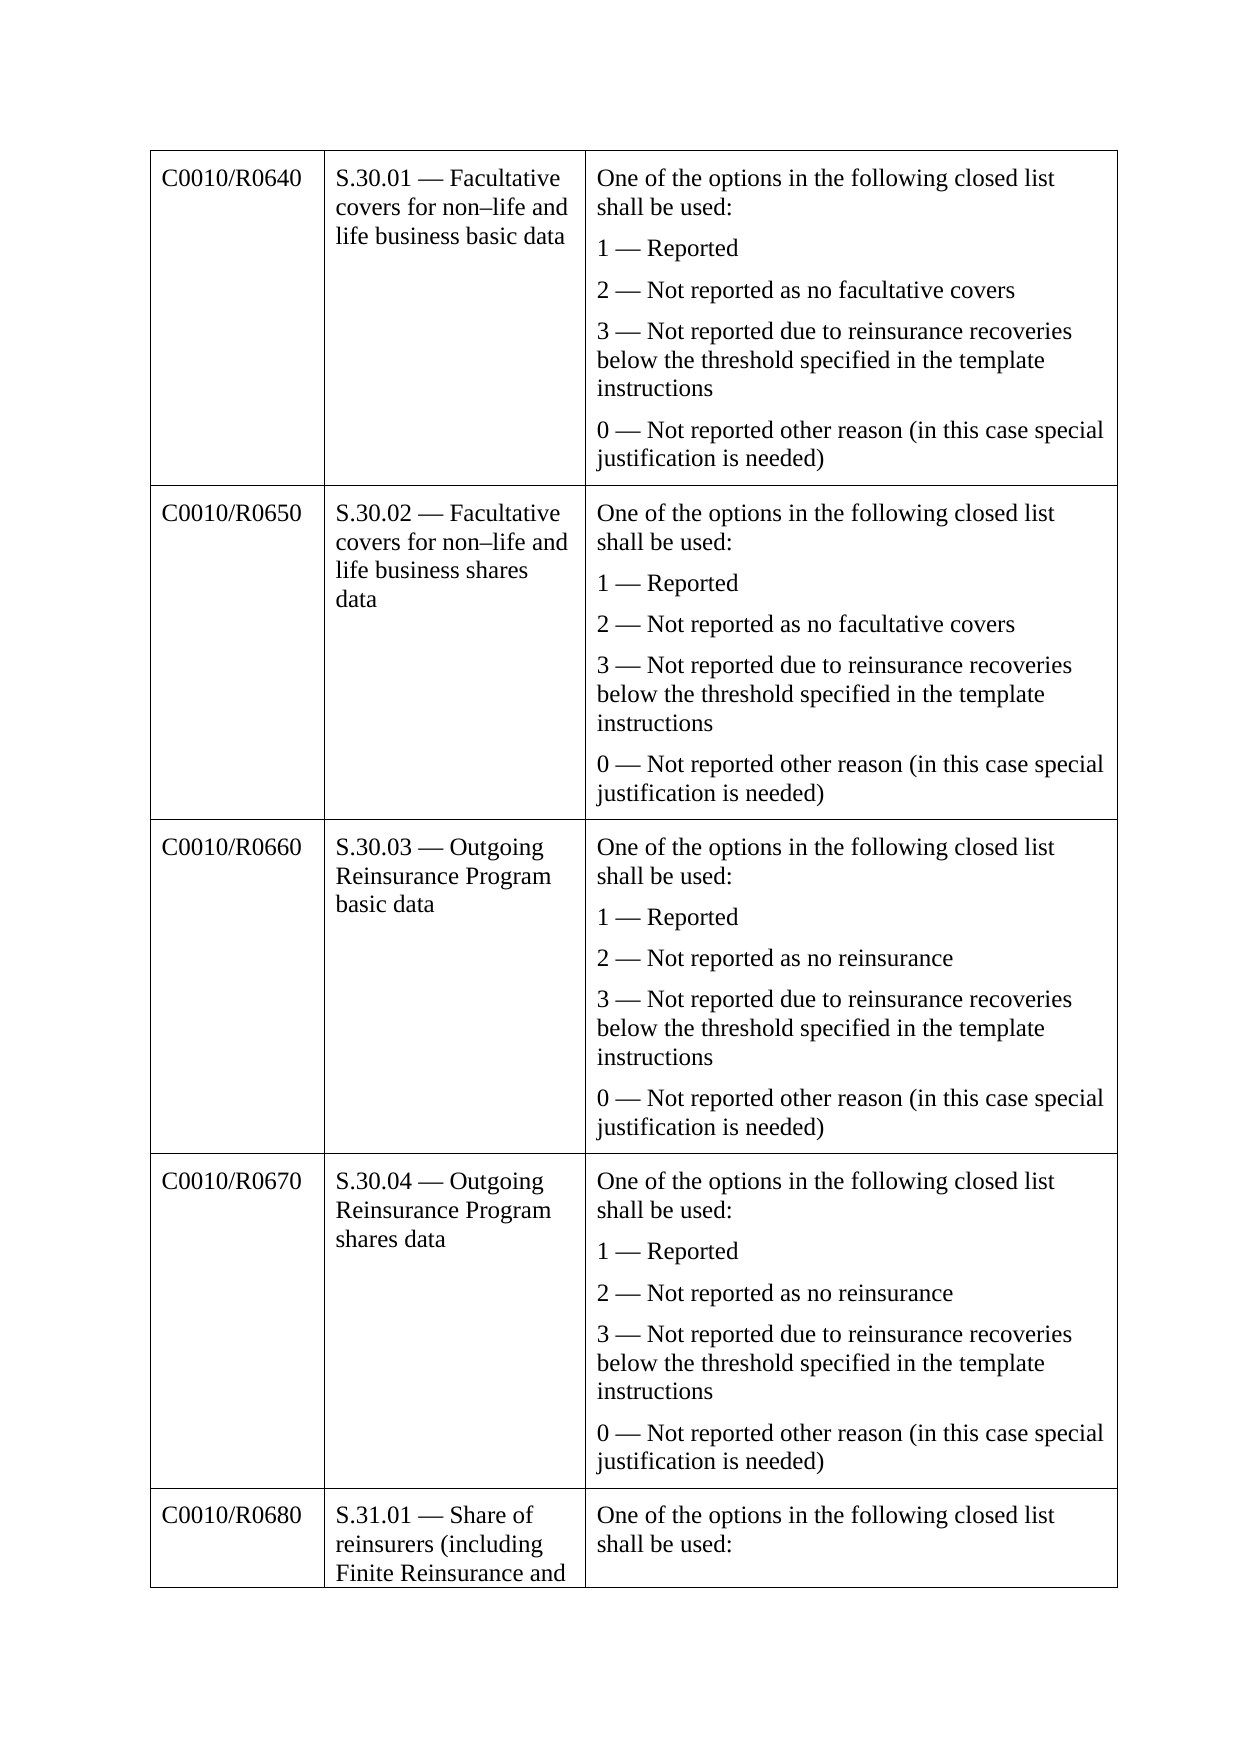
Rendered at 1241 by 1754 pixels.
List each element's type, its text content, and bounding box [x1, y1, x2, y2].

table_cell C0010/R0640 [151, 151, 324, 485]
table_cell C0010/R0670 [151, 1154, 324, 1488]
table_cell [325, 1489, 585, 1587]
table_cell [586, 1489, 1117, 1587]
table_cell S.30.04 — Outgoing Reinsurance Program shares data [325, 1154, 585, 1488]
table_cell S.30.01 — Facultative covers for non–life and life business basic data [325, 151, 585, 485]
table_cell One of the options in the following closed list shall be used: 1 — Reported 2 — Not reported as no reinsurance 3 — Not reported due to reinsurance recoveries below the threshold specified in the template instructions 0 — Not reported other reason (in this case special justification is needed) [586, 1154, 1117, 1488]
table_cell C0010/R0660 [151, 820, 324, 1153]
table_cell One of the options in the following closed list shall be used: 1 — Reported 2 — Not reported as no reinsurance 3 — Not reported due to reinsurance recoveries below the threshold specified in the template instructions 0 — Not reported other reason (in this case special justification is needed) [586, 820, 1117, 1153]
table_cell S.30.02 — Facultative covers for non–life and life business shares data [325, 486, 585, 819]
table_cell One of the options in the following closed list shall be used: 1 — Reported 2 — Not reported as no facultative covers 3 — Not reported due to reinsurance recoveries below the threshold specified in the template instructions 0 — Not reported other reason (in this case special justification is needed) [586, 151, 1117, 485]
table_cell S.30.03 — Outgoing Reinsurance Program basic data [325, 820, 585, 1153]
table_cell One of the options in the following closed list shall be used: 1 — Reported 2 — Not reported as no facultative covers 3 — Not reported due to reinsurance recoveries below the threshold specified in the template instructions 0 — Not reported other reason (in this case special justification is needed) [586, 486, 1117, 819]
table_cell C0010/R0680 [151, 1489, 324, 1587]
table_cell C0010/R0650 [151, 486, 324, 819]
